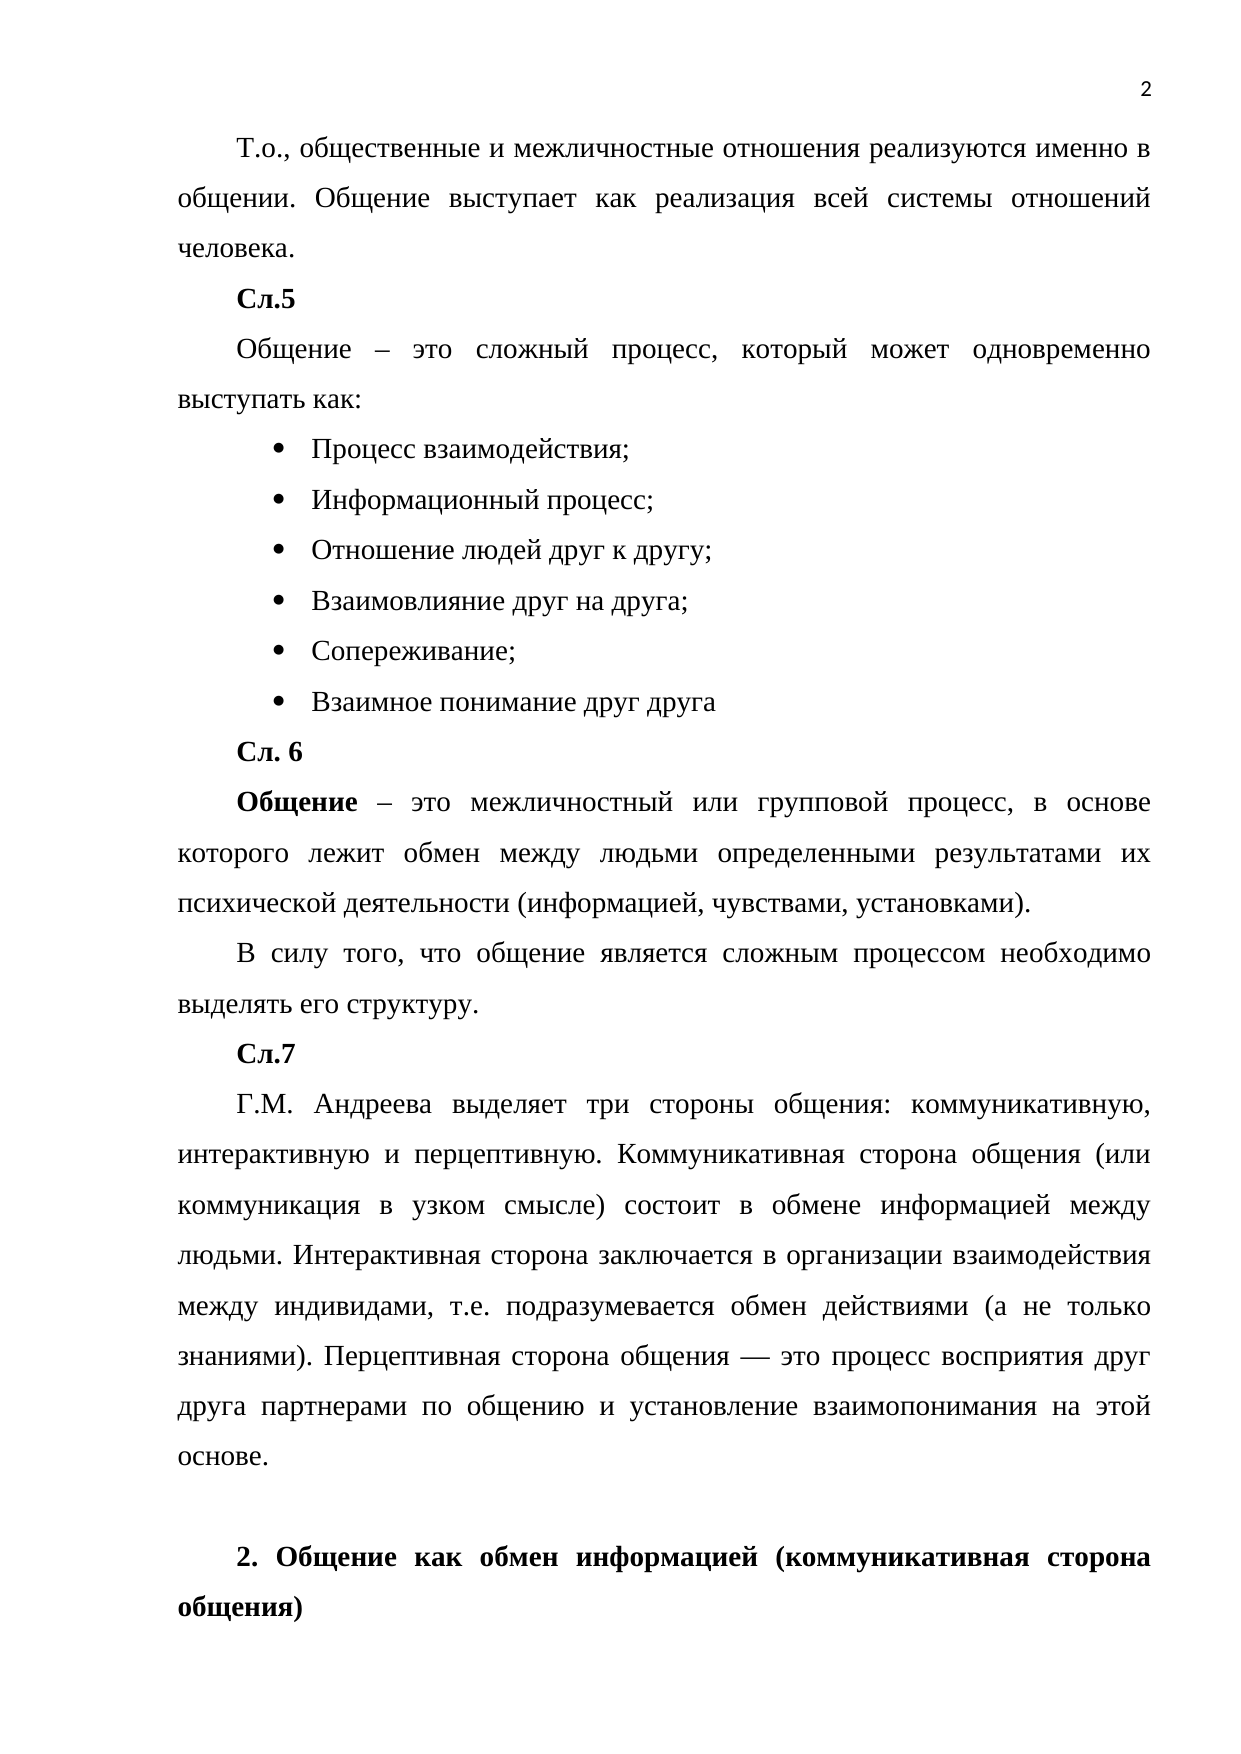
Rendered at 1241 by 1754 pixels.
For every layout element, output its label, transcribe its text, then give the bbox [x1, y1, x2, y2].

list Процесс взаимодействия; [274, 432, 1152, 465]
list Г.М. Андреева выделяет три стороны общения: коммуникативную, интерактивную и перцептивную. Коммуникативная сторона общения (или коммуникация в узком смысле) состоит в обмене информацией между людьми. Интерактивная сторона заключается в организации взаимодействия между индивидами, т.е. подразумевается обмен действиями (а не только знаниями). Перцептивная сторона общения — это процесс восприятия друг друга партнерами по общению и установление взаимопонимания на этой основе. [177, 1086, 1152, 1472]
list 2. Общение как обмен информацией (коммуникативная сторона общения) [177, 1539, 1152, 1623]
list В силу того, что общение является сложным процессом необходимо выделять его структуру. [177, 935, 1152, 1019]
list Т.о., общественные и межличностные отношения реализуются именно в общении. Общение выступает как реализация всей системы отношений человека. [177, 130, 1152, 264]
list Общение – это межличностный или групповой процесс, в основе которого лежит обмен между людьми определенными результатами их психической деятельности (информацией, чувствами, установками). [177, 784, 1152, 919]
list Взаимовлияние друг на друга; [274, 583, 1152, 617]
list Сл.5 [177, 281, 1152, 314]
list Отношение людей друг к другу; [274, 532, 1152, 566]
list Сл. 6 [177, 734, 1152, 768]
list Общение – это сложный процесс, который может одновременно выступать как: [177, 331, 1152, 415]
list Информационный процесс; [274, 482, 1152, 516]
list Сопереживание; [274, 633, 1152, 667]
list Сл.7 [177, 1036, 1152, 1069]
list Взаимное понимание друг друга [274, 684, 1152, 717]
